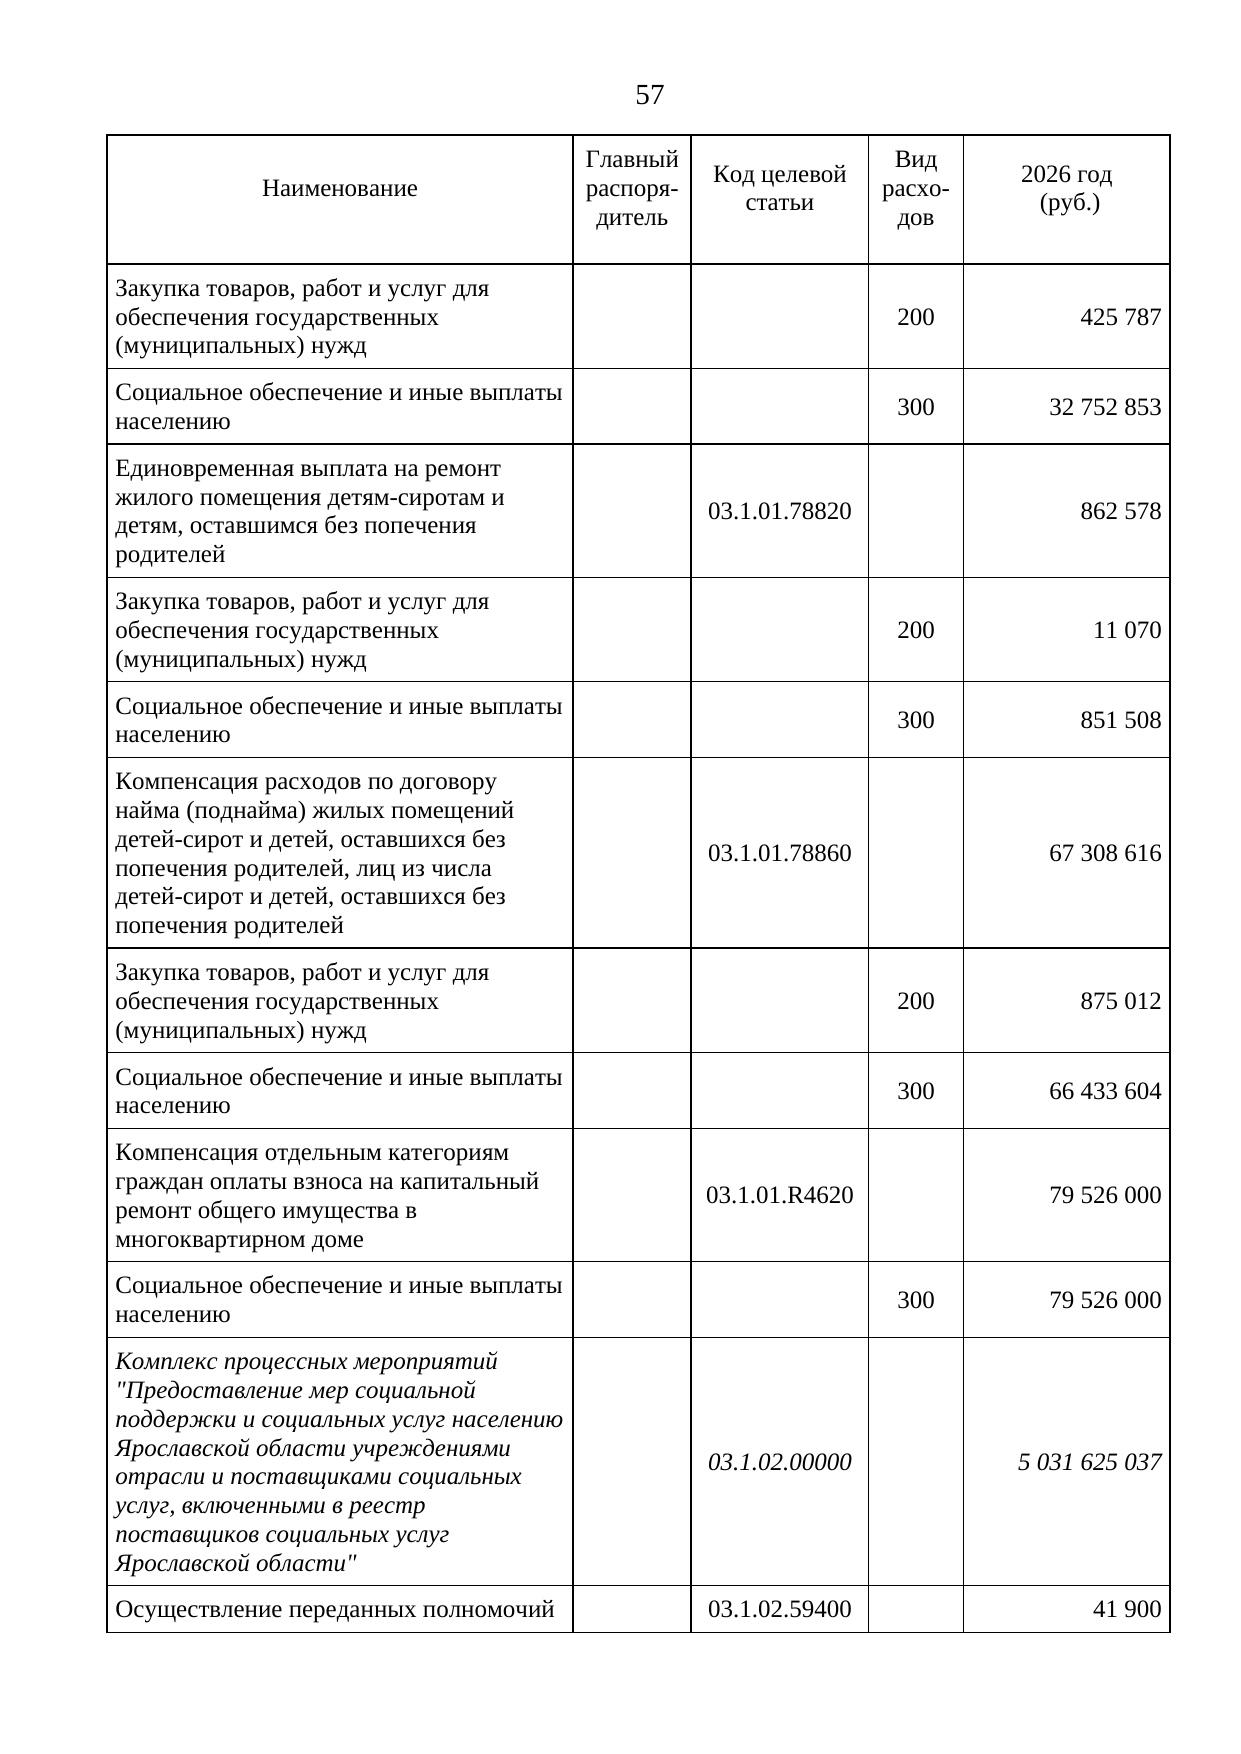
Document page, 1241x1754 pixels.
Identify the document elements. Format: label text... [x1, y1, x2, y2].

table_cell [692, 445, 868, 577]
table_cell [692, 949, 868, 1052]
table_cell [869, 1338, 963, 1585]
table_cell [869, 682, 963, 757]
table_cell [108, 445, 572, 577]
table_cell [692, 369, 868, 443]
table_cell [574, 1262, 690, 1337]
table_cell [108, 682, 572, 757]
table_header Наименование [108, 136, 572, 263]
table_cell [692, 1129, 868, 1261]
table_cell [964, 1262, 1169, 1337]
table_header 2026 год (руб.) [964, 136, 1169, 263]
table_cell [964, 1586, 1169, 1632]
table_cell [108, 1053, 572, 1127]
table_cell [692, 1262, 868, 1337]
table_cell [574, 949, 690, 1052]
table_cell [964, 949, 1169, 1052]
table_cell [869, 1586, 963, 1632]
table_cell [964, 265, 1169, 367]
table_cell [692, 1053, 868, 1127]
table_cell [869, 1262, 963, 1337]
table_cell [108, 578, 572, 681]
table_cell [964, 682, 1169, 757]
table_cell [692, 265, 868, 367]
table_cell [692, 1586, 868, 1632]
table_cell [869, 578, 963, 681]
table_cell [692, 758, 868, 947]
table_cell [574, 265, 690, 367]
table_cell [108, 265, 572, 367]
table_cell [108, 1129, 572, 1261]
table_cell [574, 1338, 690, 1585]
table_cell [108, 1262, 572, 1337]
table_header Код целевой статьи [692, 136, 868, 263]
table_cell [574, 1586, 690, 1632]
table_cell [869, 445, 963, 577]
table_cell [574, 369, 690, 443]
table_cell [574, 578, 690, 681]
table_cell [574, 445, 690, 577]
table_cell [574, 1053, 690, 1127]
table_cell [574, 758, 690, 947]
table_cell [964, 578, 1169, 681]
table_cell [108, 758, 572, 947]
table_header Вид расхо- дов [869, 136, 963, 263]
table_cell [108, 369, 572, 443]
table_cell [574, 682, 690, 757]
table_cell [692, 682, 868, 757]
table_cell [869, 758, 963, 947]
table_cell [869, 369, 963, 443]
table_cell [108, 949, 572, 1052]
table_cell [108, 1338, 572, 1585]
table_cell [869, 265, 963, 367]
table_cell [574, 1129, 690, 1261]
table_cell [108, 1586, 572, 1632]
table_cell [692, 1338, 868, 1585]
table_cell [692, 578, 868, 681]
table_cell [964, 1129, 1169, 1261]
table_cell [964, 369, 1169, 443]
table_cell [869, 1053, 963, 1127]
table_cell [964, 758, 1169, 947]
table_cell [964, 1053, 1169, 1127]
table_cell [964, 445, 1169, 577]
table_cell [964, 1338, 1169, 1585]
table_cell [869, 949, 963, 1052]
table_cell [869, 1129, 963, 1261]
table_header Главный распоря-дитель [574, 136, 690, 263]
